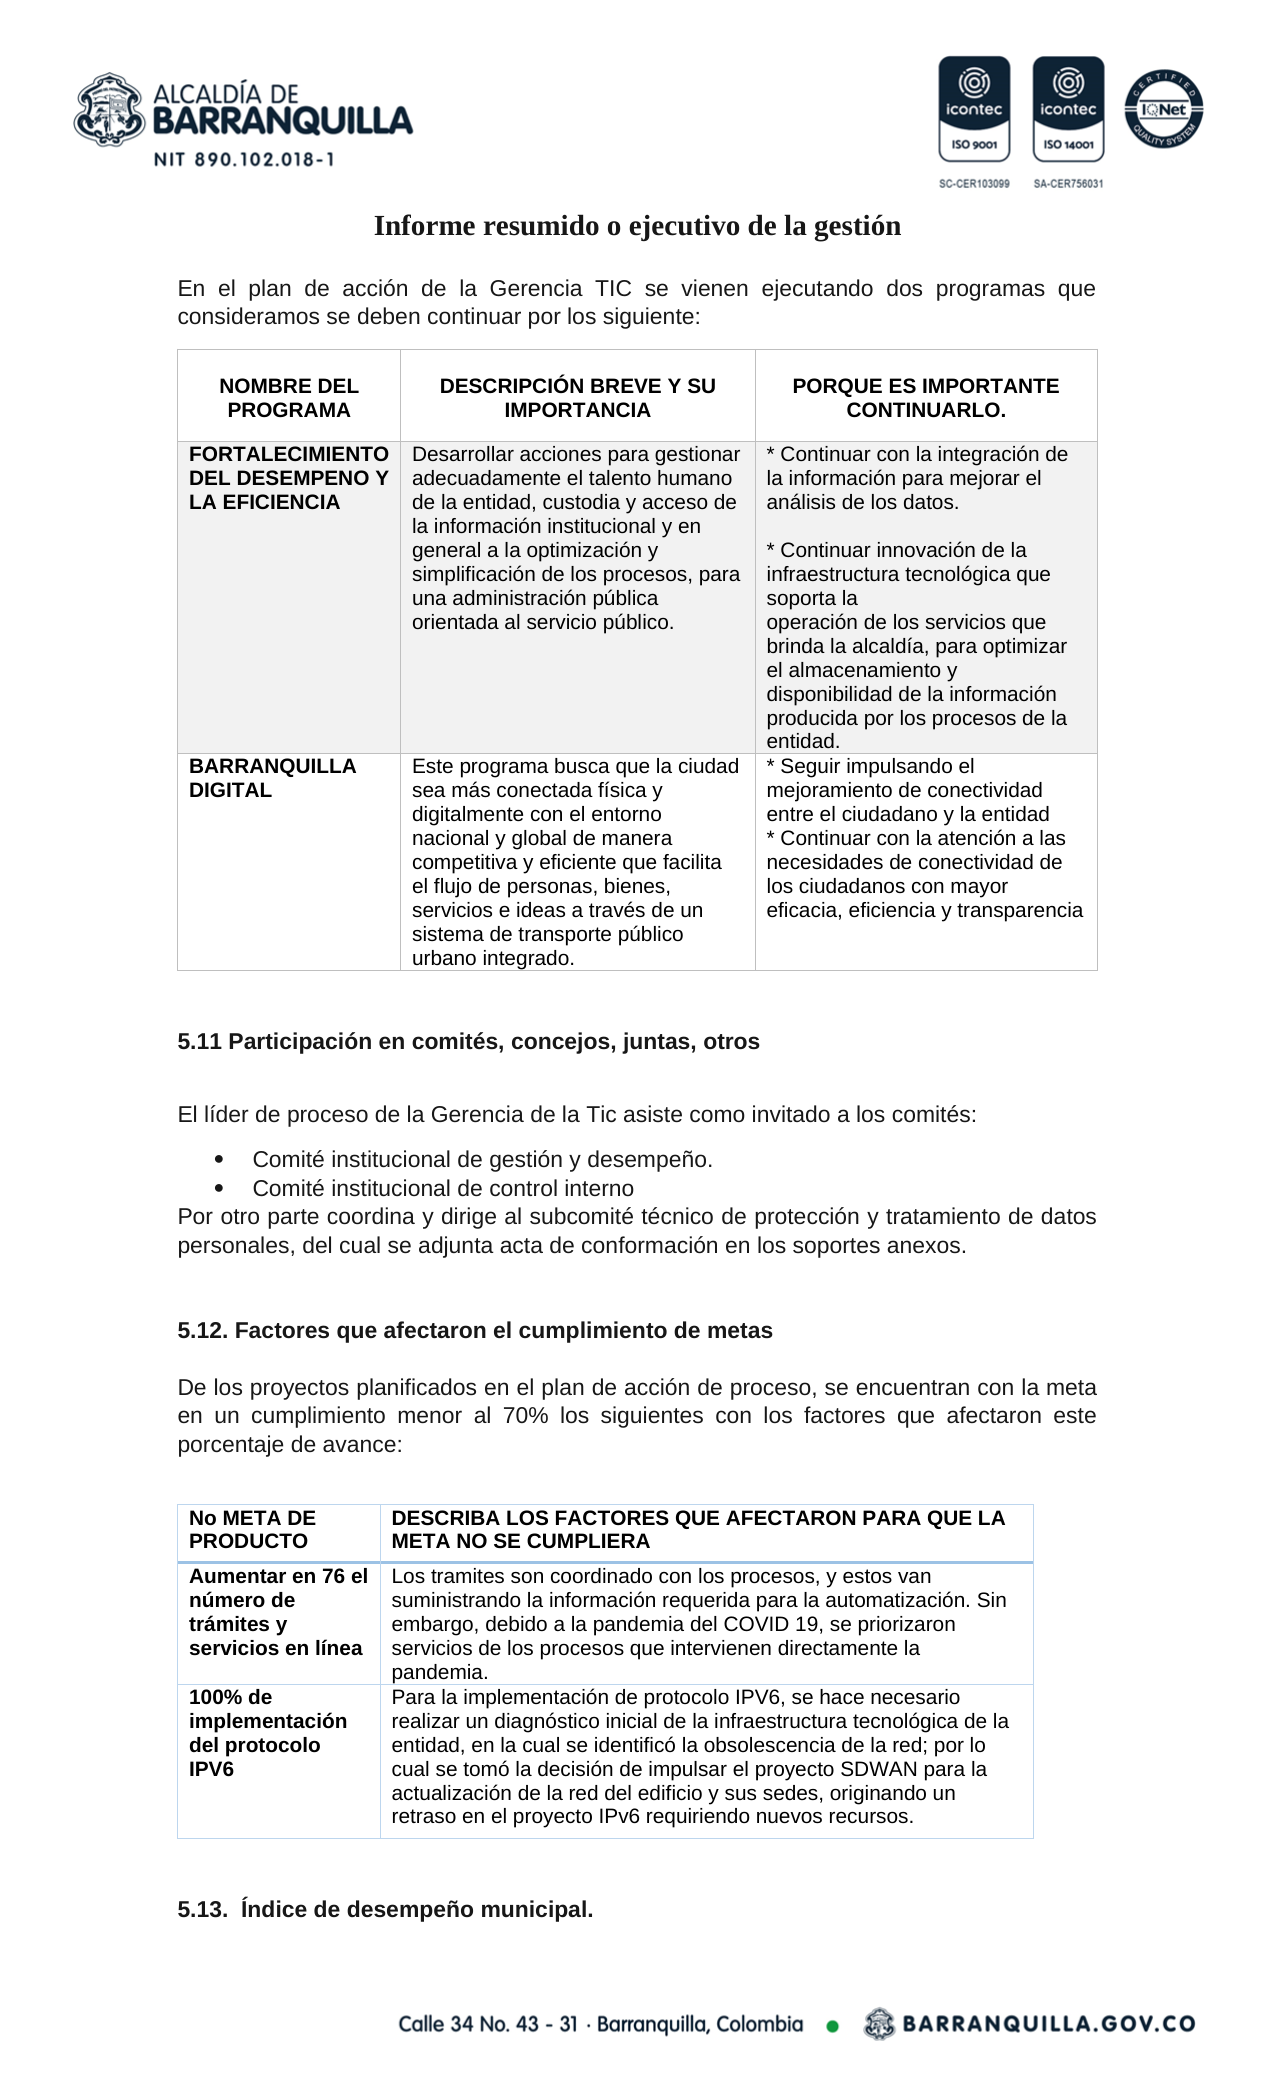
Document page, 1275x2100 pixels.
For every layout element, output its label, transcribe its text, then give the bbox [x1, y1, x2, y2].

table_header PORQUE ES IMPORTANTE CONTINUARLO. [756, 350, 1097, 441]
list 5.12. Factores que afectaron el cumplimiento de metas [177, 1317, 1098, 1343]
list Comité institucional de gestión y desempeño. [215, 1146, 1098, 1173]
picture [1, 0, 1275, 306]
table_cell Aumentar en 76 el número de trámites y servicios en línea [178, 1564, 380, 1683]
list En el plan de acción de la Gerencia TIC se vienen ejecutando dos programas que consideramos se deben continuar por los siguiente: [177, 275, 1098, 330]
text El líder de proceso de la Gerencia de la Tic asiste como invitado a los comités: [177, 1101, 1098, 1128]
list De los proyectos planificados en el plan de acción de proceso, se encuentran con la meta en un cumplimiento menor al 70% los siguientes con los factores que afectaron este porcentaje de avance: [177, 1374, 1098, 1457]
table_cell * Seguir impulsando el mejoramiento de conectividad entre el ciudadano y la entidad * Continuar con la atención a las necesidades de conectividad de los ciudadanos con mayor eficacia, eficiencia y transparencia [756, 754, 1097, 970]
list Por otro parte coordina y dirige al subcomité técnico de protección y tratamiento de datos personales, del cual se adjunta acta de conformación en los soportes anexos. [177, 1203, 1098, 1258]
table_header NOMBRE DEL PROGRAMA [178, 350, 400, 441]
list Comité institucional de control interno [215, 1175, 1098, 1201]
table_cell Desarrollar acciones para gestionar adecuadamente el talento humano de la entidad, custodia y acceso de la información institucional y en general a la optimización y simplificación de los procesos, para una administración pública orientada al servicio público. [401, 442, 755, 753]
list 5.11 Participación en comités, concejos, juntas, otros [177, 1028, 1098, 1054]
table_header DESCRIBA LOS FACTORES QUE AFECTARON PARA QUE LA META NO SE CUMPLIERA [381, 1505, 1033, 1561]
picture [0, 1957, 1275, 2094]
table_header No META DE PRODUCTO [178, 1505, 380, 1561]
list 5.13. Índice de desempeño municipal. [177, 1896, 1098, 1922]
table_cell BARRANQUILLA DIGITAL [178, 754, 400, 970]
table_cell 100% de implementación del protocolo IPV6 [178, 1685, 380, 1838]
table_cell Para la implementación de protocolo IPV6, se hace necesario realizar un diagnóstico inicial de la infraestructura tecnológica de la entidad, en la cual se identificó la obsolescencia de la red; por lo cual se tomó la decisión de impulsar el proyecto SDWAN para la actualización de la red del edificio y sus sedes, originando un retraso en el proyecto IPv6 requiriendo nuevos recursos. [381, 1685, 1033, 1838]
table_cell Este programa busca que la ciudad sea más conectada física y digitalmente con el entorno nacional y global de manera competitiva y eficiente que facilita el flujo de personas, bienes, servicios e ideas a través de un sistema de transporte público urbano integrado. [401, 754, 755, 970]
table_cell Los tramites son coordinado con los procesos, y estos van suministrando la información requerida para la automatización. Sin embargo, debido a la pandemia del COVID 19, se priorizaron servicios de los procesos que intervienen directamente la pandemia. [381, 1564, 1033, 1683]
table_cell * Continuar con la integración de la información para mejorar el análisis de los datos. * Continuar innovación de la infraestructura tecnológica que soporta la operación de los servicios que brinda la alcaldía, para optimizar el almacenamiento y disponibilidad de la información producida por los procesos de la entidad. [756, 442, 1097, 753]
table_header DESCRIPCIÓN BREVE Y SU IMPORTANCIA [401, 350, 755, 441]
table_cell FORTALECIMIENTO DEL DESEMPENO Y LA EFICIENCIA [178, 442, 400, 753]
